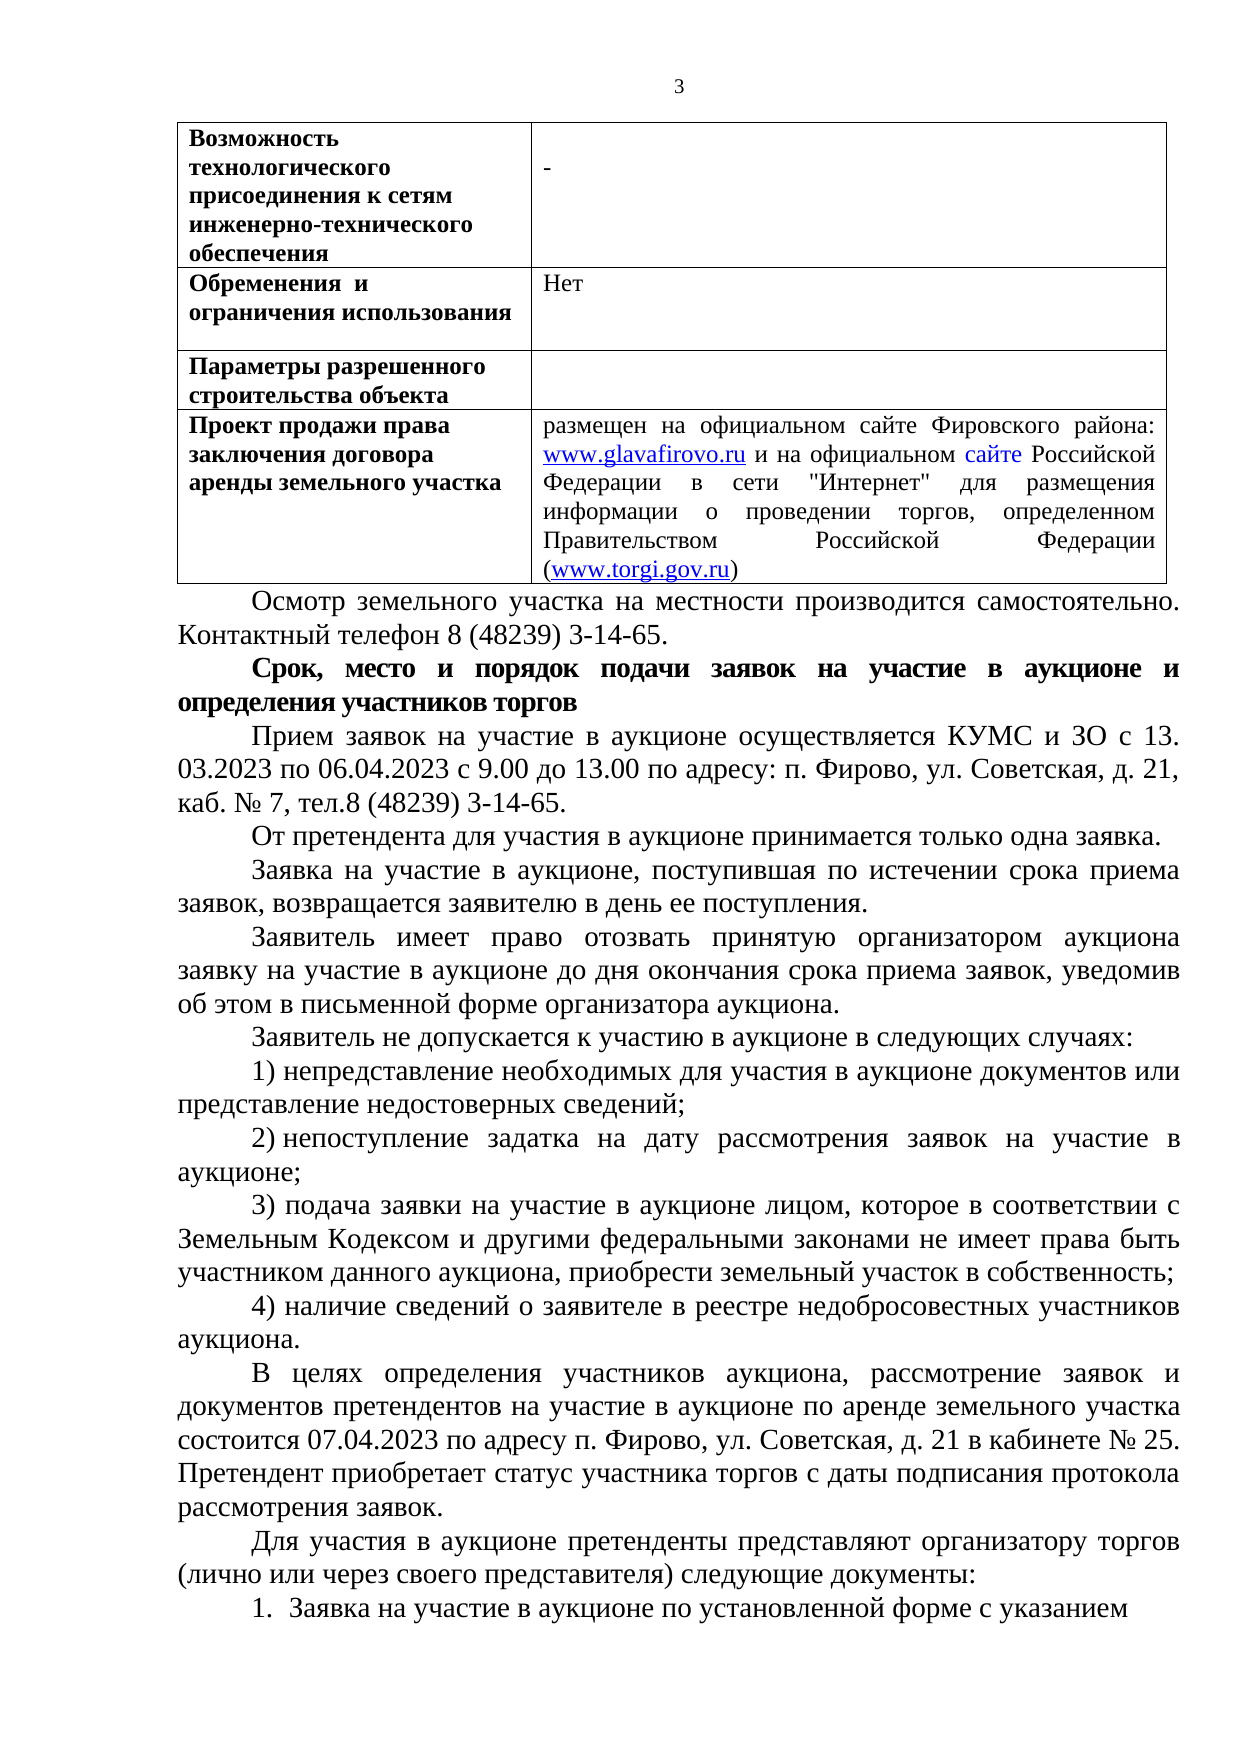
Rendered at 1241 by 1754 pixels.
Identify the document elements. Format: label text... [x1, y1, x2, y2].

text Заявитель не допускается к участию в аукционе в следующих случаях: [177, 1019, 1181, 1053]
table_cell Возможность технологического присоединения к сетям инженерно-технического обеспечения [178, 123, 531, 267]
text 1) непредставление необходимых для участия в аукционе документов или представление недостоверных сведений; [177, 1053, 1181, 1120]
table_cell Параметры разрешенного строительства объекта [178, 351, 531, 409]
text Заявка на участие в аукционе, поступившая по истечении срока приема заявок, возвращается заявителю в день ее поступления. [177, 852, 1181, 919]
text 3) подача заявки на участие в аукционе лицом, которое в соответствии с Земельным Кодексом и другими федеральными законами не имеет права быть участником данного аукциона, приобрести земельный участок в собственность; [177, 1187, 1181, 1288]
text 2) непоступление задатка на дату рассмотрения заявок на участие в аукционе; [177, 1120, 1181, 1187]
table_cell - [532, 123, 1166, 267]
text Срок, место и порядок подачи заявок на участие в аукционе и определения участников торгов [177, 651, 1181, 718]
table_cell [532, 351, 1166, 409]
table_cell размещен на официальном сайте Фировского района: www.glavafirovo.ru и на официальном сайте Российской Федерации в сети "Интернет" для размещения информации о проведении торгов, определенном Правительством Российской Федерации (www.torgi.gov.ru) [532, 410, 1166, 582]
text От претендента для участия в аукционе принимается только одна заявка. [177, 818, 1181, 852]
text 4) наличие сведений о заявителе в реестре недобросовестных участников аукциона. [177, 1288, 1181, 1355]
text Прием заявок на участие в аукционе осуществляется КУМС и ЗО с 13. 03.2023 по 06.04.2023 с 9.00 до 13.00 по адресу: п. Фирово, ул. Советская, д. 21, каб. № 7, тел.8 (48239) 3-14-65. [177, 718, 1181, 818]
text Осмотр земельного участка на местности производится самостоятельно. Контактный телефон 8 (48239) 3-14-65. [177, 583, 1181, 651]
table_cell Нет [532, 268, 1166, 350]
text Заявитель имеет право отозвать принятую организатором аукциона заявку на участие в аукционе до дня окончания срока приема заявок, уведомив об этом в письменной форме организатора аукциона. [177, 919, 1181, 1019]
table_cell Проект продажи права заключения договора аренды земельного участка [178, 410, 531, 582]
list Заявка на участие в аукционе по установленной форме с указанием [251, 1590, 1181, 1623]
text В целях определения участников аукциона, рассмотрение заявок и документов претендентов на участие в аукционе по аренде земельного участка состоится 07.04.2023 по адресу п. Фирово, ул. Советская, д. 21 в кабинете № 25. Претендент приобретает статус участника торгов с даты подписания протокола рассмотрения заявок. [177, 1355, 1181, 1523]
text Для участия в аукционе претенденты представляют организатору торгов (лично или через своего представителя) следующие документы: [177, 1523, 1181, 1590]
table_cell Обременения и ограничения использования [178, 268, 531, 350]
